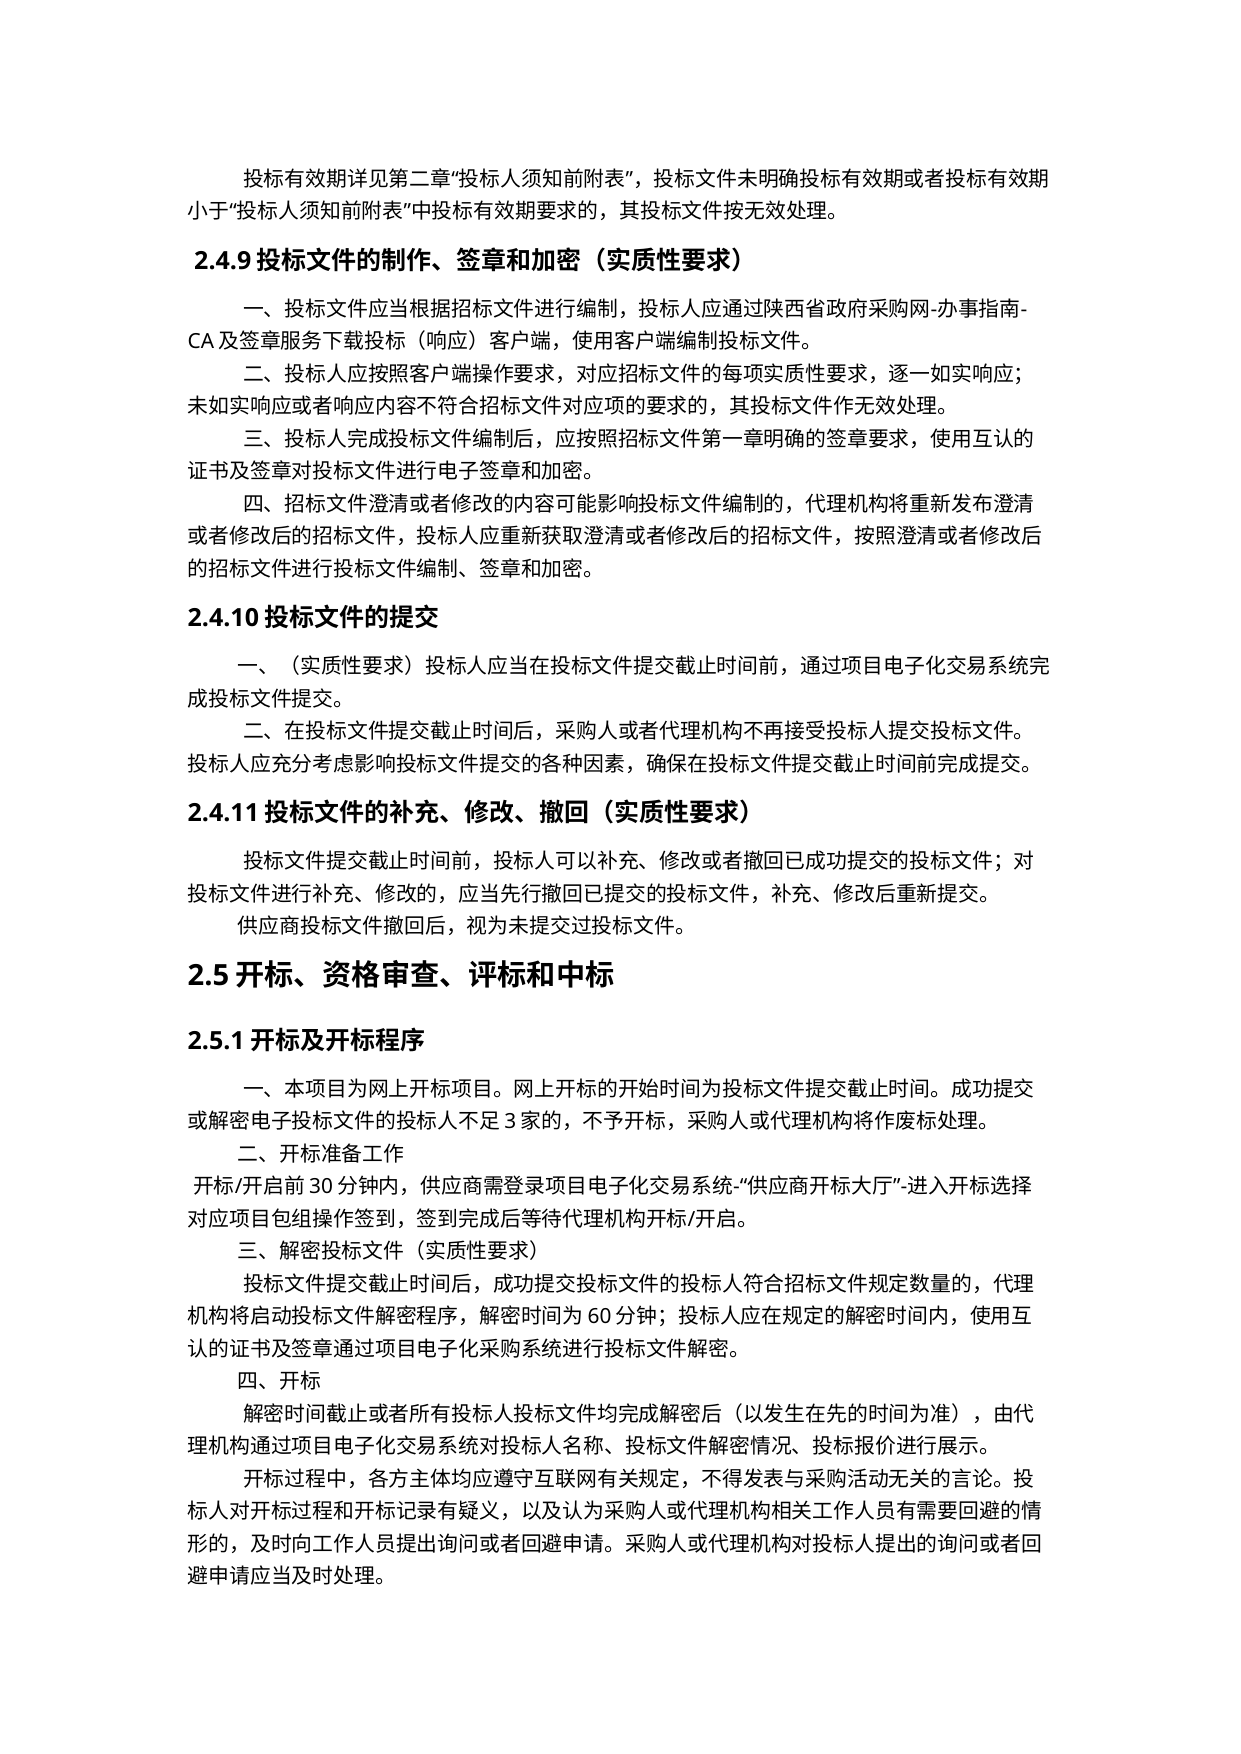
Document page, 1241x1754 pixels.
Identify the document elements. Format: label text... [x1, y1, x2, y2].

text 2.5开标、资格审查、评标和中标 [187, 942, 1053, 1007]
text 投标有效期详见第二章“投标人须知前附表”，投标文件未明确投标有效期或者投标有效期小于“投标人须知前附表”中投标有效期要求的，其投标文件按无效处理。 [187, 162, 1053, 227]
text 2.4.11投标文件的补充、修改、撤回（实质性要求） [187, 779, 1053, 844]
text 投标文件提交截止时间后，成功提交投标文件的投标人符合招标文件规定数量的，代理机构将启动投标文件解密程序，解密时间为60分钟；投标人应在规定的解密时间内，使用互认的证书及签章通过项目电子化采购系统进行投标文件解密。 [187, 1267, 1053, 1364]
text 2.5.1开标及开标程序 [187, 1007, 1053, 1072]
text 一、（实质性要求）投标人应当在投标文件提交截止时间前，通过项目电子化交易系统完成投标文件提交。 [187, 649, 1053, 714]
text 2.4.9投标文件的制作、签章和加密（实质性要求） [187, 227, 1053, 292]
text 解密时间截止或者所有投标人投标文件均完成解密后（以发生在先的时间为准），由代理机构通过项目电子化交易系统对投标人名称、投标文件解密情况、投标报价进行展示。 [187, 1397, 1053, 1462]
text 投标文件提交截止时间前，投标人可以补充、修改或者撤回已成功提交的投标文件；对投标文件进行补充、修改的，应当先行撤回已提交的投标文件，补充、修改后重新提交。 [187, 844, 1053, 909]
text 四、开标 [187, 1364, 1053, 1397]
text 三、解密投标文件（实质性要求） [187, 1234, 1053, 1267]
text 开标过程中，各方主体均应遵守互联网有关规定，不得发表与采购活动无关的言论。投标人对开标过程和开标记录有疑义，以及认为采购人或代理机构相关工作人员有需要回避的情形的，及时向工作人员提出询问或者回避申请。采购人或代理机构对投标人提出的询问或者回避申请应当及时处理。 [187, 1462, 1053, 1592]
text 供应商投标文件撤回后，视为未提交过投标文件。 [187, 909, 1053, 942]
text 2.4.10投标文件的提交 [187, 584, 1053, 649]
text 开标/开启前30分钟内，供应商需登录项目电子化交易系统-“供应商开标大厅”-进入开标选择对应项目包组操作签到，签到完成后等待代理机构开标/开启。 [187, 1169, 1053, 1234]
text 一、本项目为网上开标项目。网上开标的开始时间为投标文件提交截止时间。成功提交或解密电子投标文件的投标人不足3家的，不予开标，采购人或代理机构将作废标处理。 [187, 1072, 1053, 1137]
text 二、在投标文件提交截止时间后，采购人或者代理机构不再接受投标人提交投标文件。投标人应充分考虑影响投标文件提交的各种因素，确保在投标文件提交截止时间前完成提交。 [187, 714, 1053, 779]
text 一、投标文件应当根据招标文件进行编制，投标人应通过陕西省政府采购网-办事指南-CA及签章服务下载投标（响应）客户端，使用客户端编制投标文件。 [187, 292, 1053, 357]
text 二、开标准备工作 [187, 1137, 1053, 1169]
text 四、招标文件澄清或者修改的内容可能影响投标文件编制的，代理机构将重新发布澄清或者修改后的招标文件，投标人应重新获取澄清或者修改后的招标文件，按照澄清或者修改后的招标文件进行投标文件编制、签章和加密。 [187, 487, 1053, 584]
text 二、投标人应按照客户端操作要求，对应招标文件的每项实质性要求，逐一如实响应；未如实响应或者响应内容不符合招标文件对应项的要求的，其投标文件作无效处理。 [187, 357, 1053, 422]
text 三、投标人完成投标文件编制后，应按照招标文件第一章明确的签章要求，使用互认的证书及签章对投标文件进行电子签章和加密。 [187, 422, 1053, 487]
